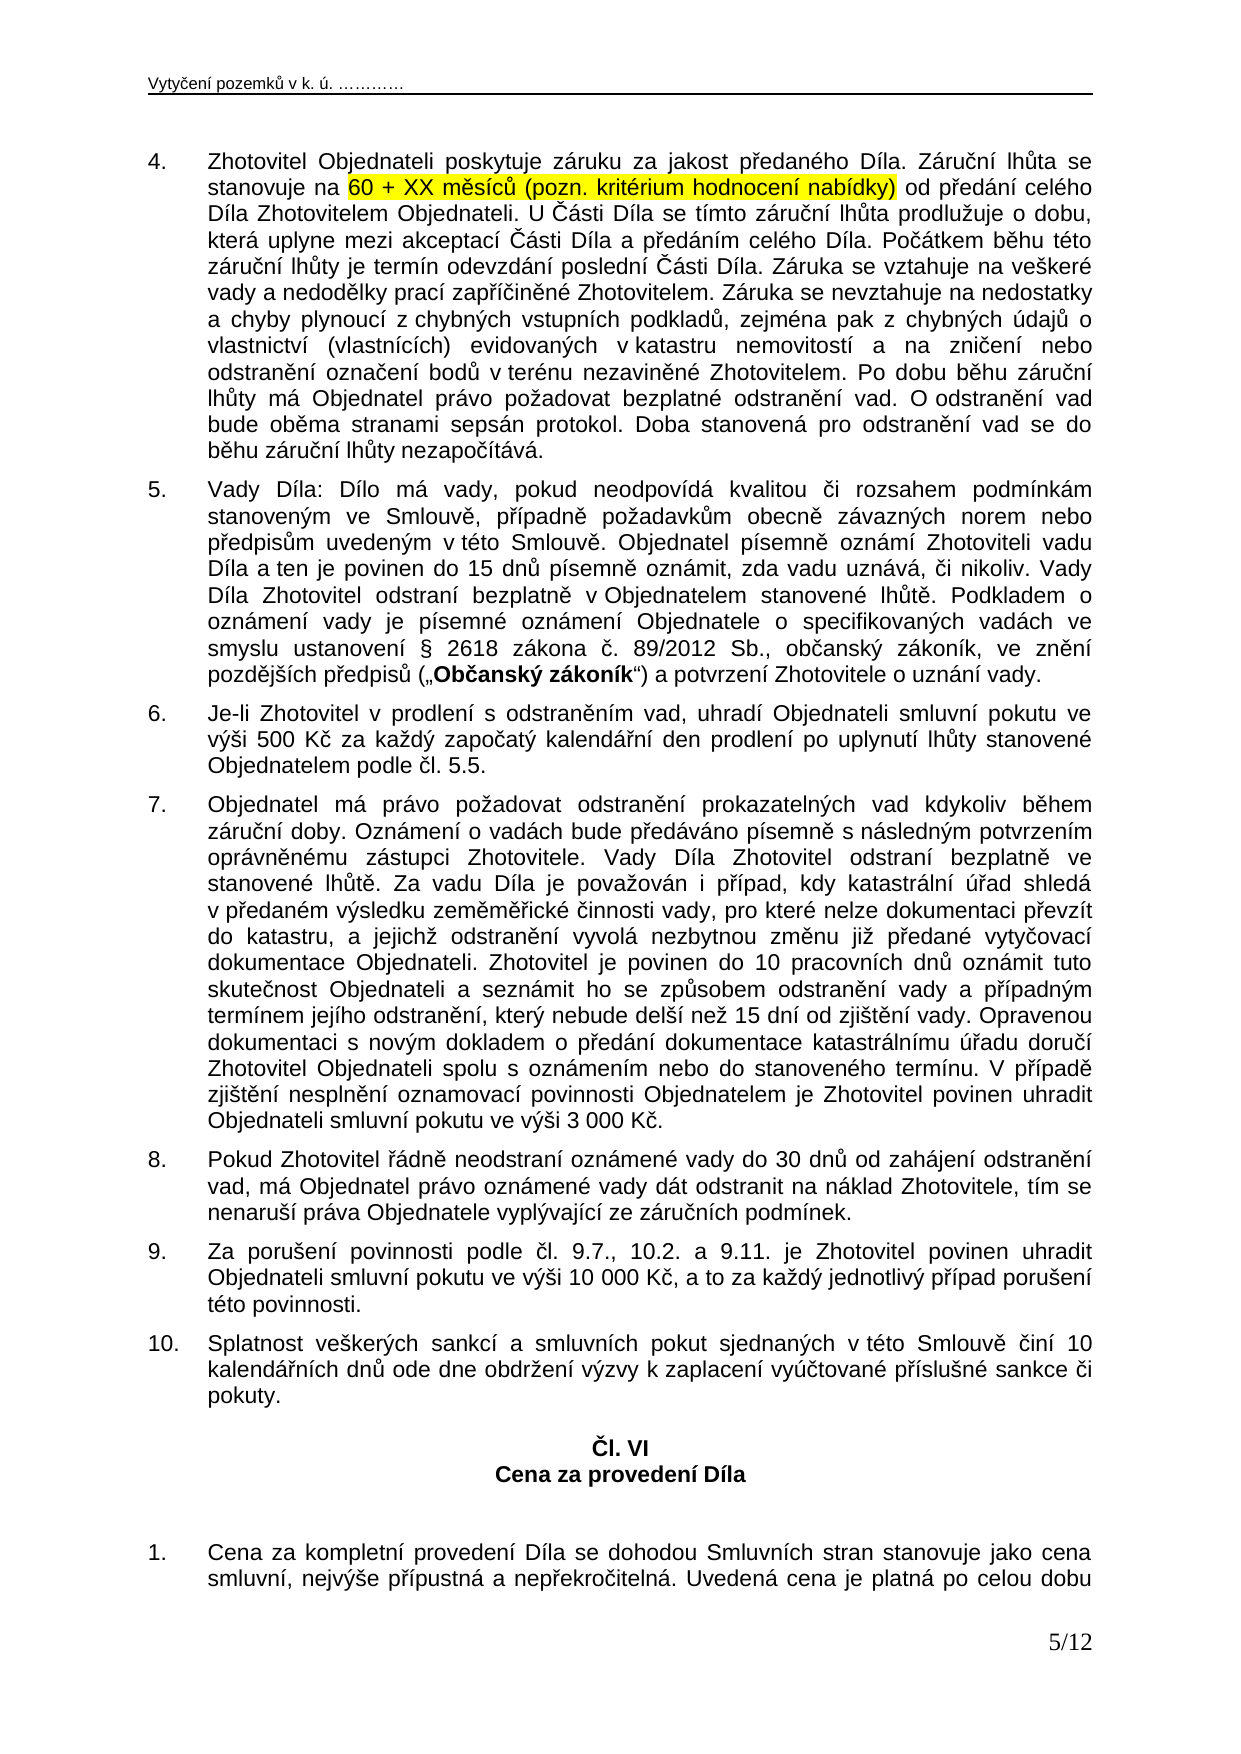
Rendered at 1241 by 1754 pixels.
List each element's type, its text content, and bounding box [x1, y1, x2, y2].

list Zhotovitel Objednateli poskytuje záruku za jakost předaného Díla. Záruční lhůta se stanovuje na 60 + XX měsíců (pozn. kritérium hodnocení nabídky) od předání celého Díla Zhotovitelem Objednateli. U Části Díla se tímto záruční lhůta prodlužuje o dobu, která uplyne mezi akceptací Části Díla a předáním celého Díla. Počátkem běhu této záruční lhůty je termín odevzdání poslední Části Díla. Záruka se vztahuje na veškeré vady a nedodělky prací zapříčiněné Zhotovitelem. Záruka se nevztahuje na nedostatky a chyby plynoucí z chybných vstupních podkladů, zejména pak z chybných údajů o vlastnictví (vlastnících) evidovaných v katastru nemovitostí a na zničení nebo odstranění označení bodů v terénu nezaviněné Zhotovitelem. Po dobu běhu záruční lhůty má Objednatel právo požadovat bezplatné odstranění vad. O odstranění vad bude oběma stranami sepsán protokol. Doba stanovená pro odstranění vad se do běhu záruční lhůty nezapočítává. [148, 148, 1093, 464]
list Vady Díla: Dílo má vady, pokud neodpovídá kvalitou či rozsahem podmínkám stanoveným ve Smlouvě, případně požadavkům obecně závazných norem nebo předpisům uvedeným v této Smlouvě. Objednatel písemně oznámí Zhotoviteli vadu Díla a ten je povinen do 15 dnů písemně oznámit, zda vadu uznává, či nikoliv. Vady Díla Zhotovitel odstraní bezplatně v Objednatelem stanovené lhůtě. Podkladem o oznámení vady je písemné oznámení Objednatele o specifikovaných vadách ve smyslu ustanovení § 2618 zákona č. 89/2012 Sb., občanský zákoník, ve znění pozdějších předpisů („Občanský zákoník“) a potvrzení Zhotovitele o uznání vady. [148, 476, 1093, 687]
list Za porušení povinnosti podle čl. 9.7., 10.2. a 9.11. je Zhotovitel povinen uhradit Objednateli smluvní pokutu ve výši 10 000 Kč, a to za každý jednotlivý případ porušení této povinnosti. [148, 1238, 1093, 1317]
subtitle Cena za provedení Díla [148, 1461, 1093, 1488]
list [148, 1539, 1093, 1592]
list Pokud Zhotovitel řádně neodstraní oznámené vady do 30 dnů od zahájení odstranění vad, má Objednatel právo oznámené vady dát odstranit na náklad Zhotovitele, tím se nenaruší práva Objednatele vyplývající ze záručních podmínek. [148, 1146, 1093, 1225]
list Objednatel má právo požadovat odstranění prokazatelných vad kdykoliv během záruční doby. Oznámení o vadách bude předáváno písemně s následným potvrzením oprávněnému zástupci Zhotovitele. Vady Díla Zhotovitel odstraní bezplatně ve stanovené lhůtě. Za vadu Díla je považován i případ, kdy katastrální úřad shledá v předaném výsledku zeměměřické činnosti vady, pro které nelze dokumentaci převzít do katastru, a jejichž odstranění vyvolá nezbytnou změnu již předané vytyčovací dokumentace Objednateli. Zhotovitel je povinen do 10 pracovních dnů oznámit tuto skutečnost Objednateli a seznámit ho se způsobem odstranění vady a případným termínem jejího odstranění, který nebude delší než 15 dní od zjištění vady. Opravenou dokumentaci s novým dokladem o předání dokumentace katastrálnímu úřadu doručí Zhotovitel Objednateli spolu s oznámením nebo do stanoveného termínu. V případě zjištění nesplnění oznamovací povinnosti Objednatelem je Zhotovitel povinen uhradit Objednateli smluvní pokutu ve výši 3 000 Kč. [148, 791, 1093, 1134]
subtitle Čl. VI [148, 1435, 1093, 1461]
list Je-li Zhotovitel v prodlení s odstraněním vad, uhradí Objednateli smluvní pokutu ve výši 500 Kč za každý započatý kalendářní den prodlení po uplynutí lhůty stanovené Objednatelem podle čl. 5.5. [148, 700, 1093, 779]
list Splatnost veškerých sankcí a smluvních pokut sjednaných v této Smlouvě činí 10 kalendářních dnů ode dne obdržení výzvy k zaplacení vyúčtované příslušné sankce či pokuty. [148, 1329, 1093, 1408]
